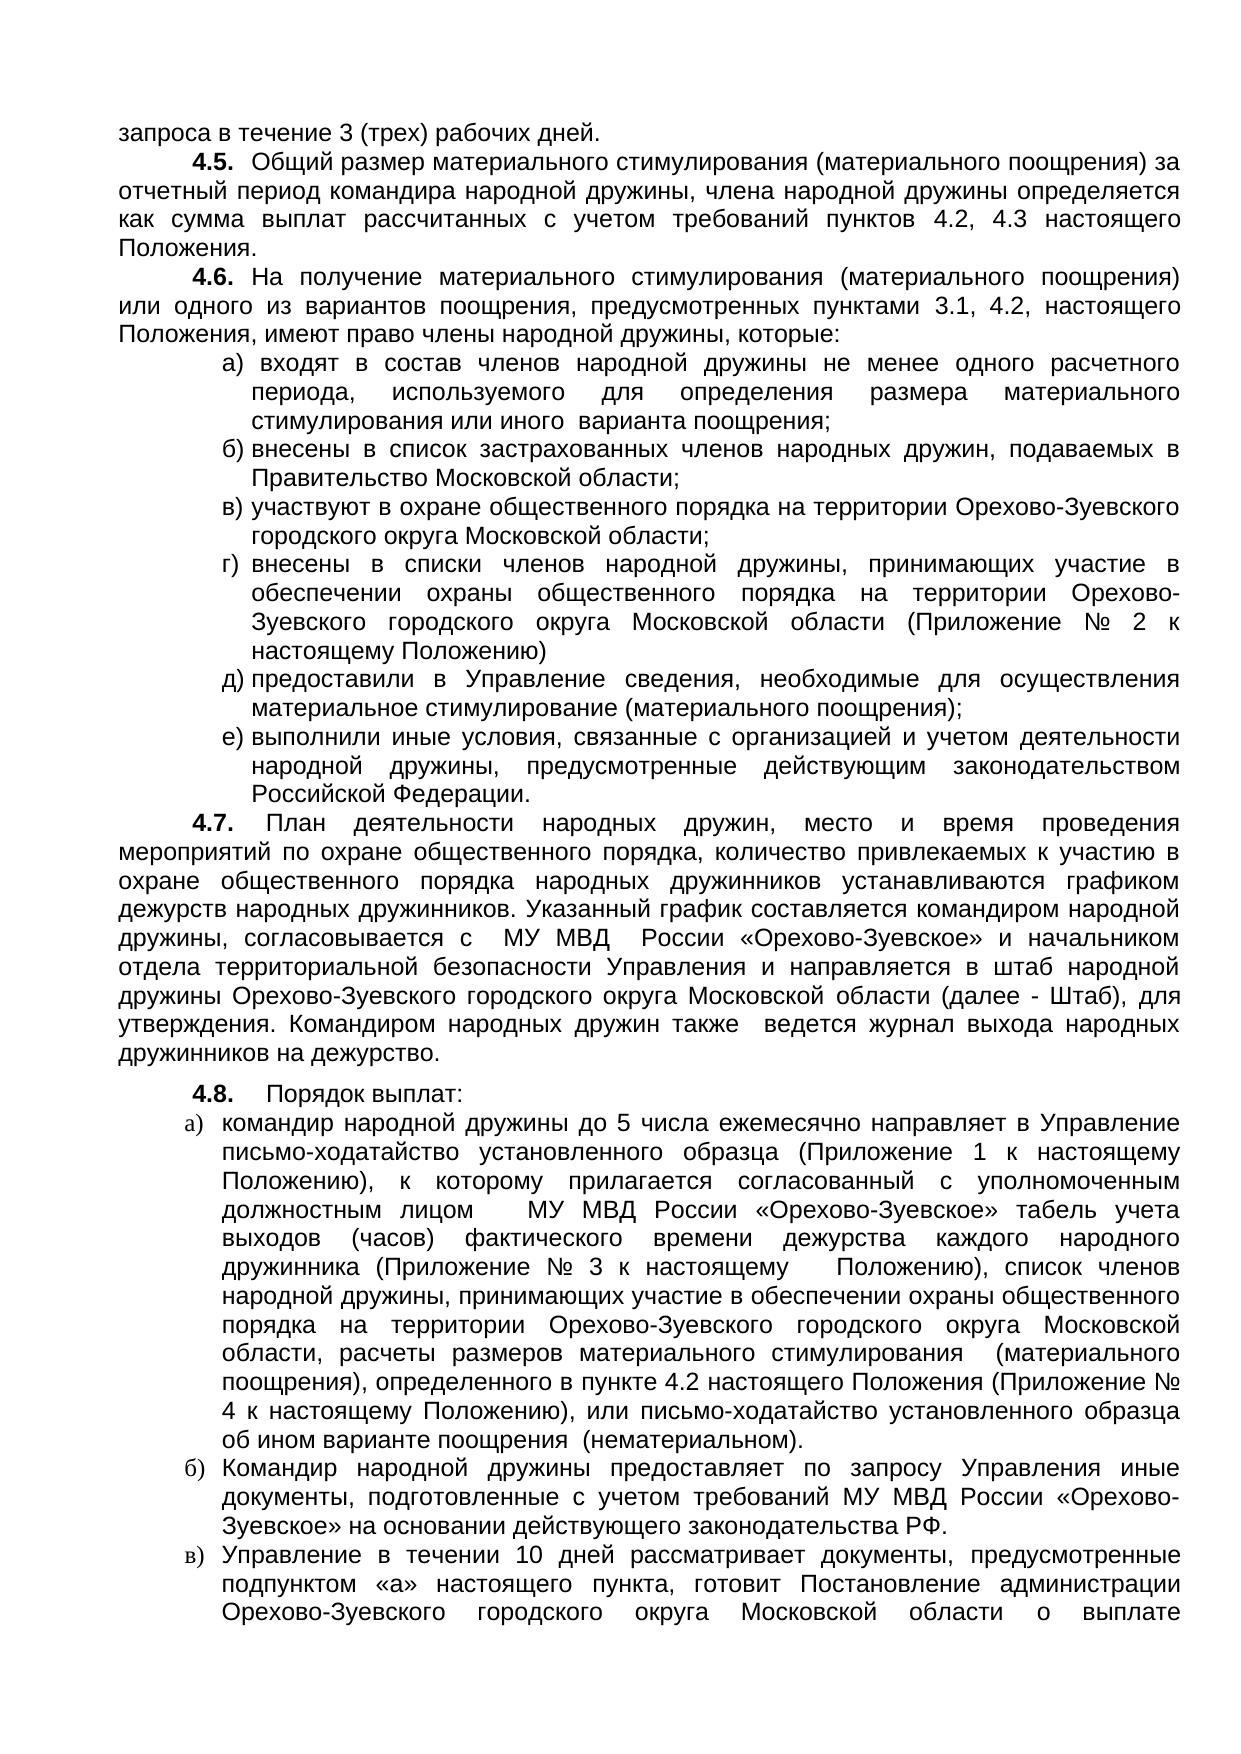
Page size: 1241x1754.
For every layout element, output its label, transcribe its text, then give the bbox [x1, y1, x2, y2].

list внесены в список застрахованных членов народных дружин, подаваемых в Правительство Московской области; [222, 434, 1181, 492]
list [184, 1540, 1181, 1626]
list Порядок выплат: [192, 1079, 1181, 1108]
list предоставили в Управление сведения, необходимые для осуществления материальное стимулирование (материального поощрения); [222, 664, 1181, 722]
list Командир народной дружины предоставляет по запросу Управления иные документы, подготовленные с учетом требований МУ МВД России «Орехово-Зуевское» на основании действующего законодательства РФ. [184, 1453, 1181, 1540]
list Общий размер материального стимулирования (материального поощрения) за отчетный период командира народной дружины, члена народной дружины определяется как сумма выплат рассчитанных с учетом требований пунктов 4.2, 4.3 настоящего Положения. [118, 147, 1181, 262]
text а) входят в состав членов народной дружины не менее одного расчетного периода, используемого для определения размера материального стимулирования или иного варианта поощрения; [222, 348, 1181, 434]
list внесены в списки членов народной дружины, принимающих участие в обеспечении охраны общественного порядка на территории Орехово-Зуевского городского округа Московской области (Приложение № 2 к настоящему Положению) [222, 549, 1181, 664]
list участвуют в охране общественного порядка на территории Орехово-Зуевского городского округа Московской области; [222, 492, 1181, 549]
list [118, 118, 1181, 147]
list План деятельности народных дружин, место и время проведения мероприятий по охране общественного порядка, количество привлекаемых к участию в охране общественного порядка народных дружинников устанавливаются графиком дежурств народных дружинников. Указанный график составляется командиром народной дружины, согласовывается с МУ МВД России «Орехово-Зуевское» и начальником отдела территориальной безопасности Управления и направляется в штаб народной дружины Орехово-Зуевского городского округа Московской области (далее - Штаб), для утверждения. Командиром народных дружин также ведется журнал выхода народных дружинников на дежурство. [118, 808, 1181, 1067]
list На получение материального стимулирования (материального поощрения) или одного из вариантов поощрения, предусмотренных пунктами 3.1, 4.2, настоящего Положения, имеют право члены народной дружины, которые: [118, 262, 1181, 348]
list командир народной дружины до 5 числа ежемесячно направляет в Управление письмо-ходатайство установленного образца (Приложение 1 к настоящему Положению), к которому прилагается согласованный с уполномоченным должностным лицом МУ МВД России «Орехово-Зуевское» табель учета выходов (часов) фактического времени дежурства каждого народного дружинника (Приложение № 3 к настоящему Положению), список членов народной дружины, принимающих участие в обеспечении охраны общественного порядка на территории Орехово-Зуевского городского округа Московской области, расчеты размеров материального стимулирования (материального поощрения), определенного в пункте 4.2 настоящего Положения (Приложение № 4 к настоящему Положению), или письмо-ходатайство установленного образца об ином варианте поощрения (нематериальном). [184, 1108, 1181, 1453]
list выполнили иные условия, связанные с организацией и учетом деятельности народной дружины, предусмотренные действующим законодательством Российской Федерации. [222, 722, 1181, 808]
